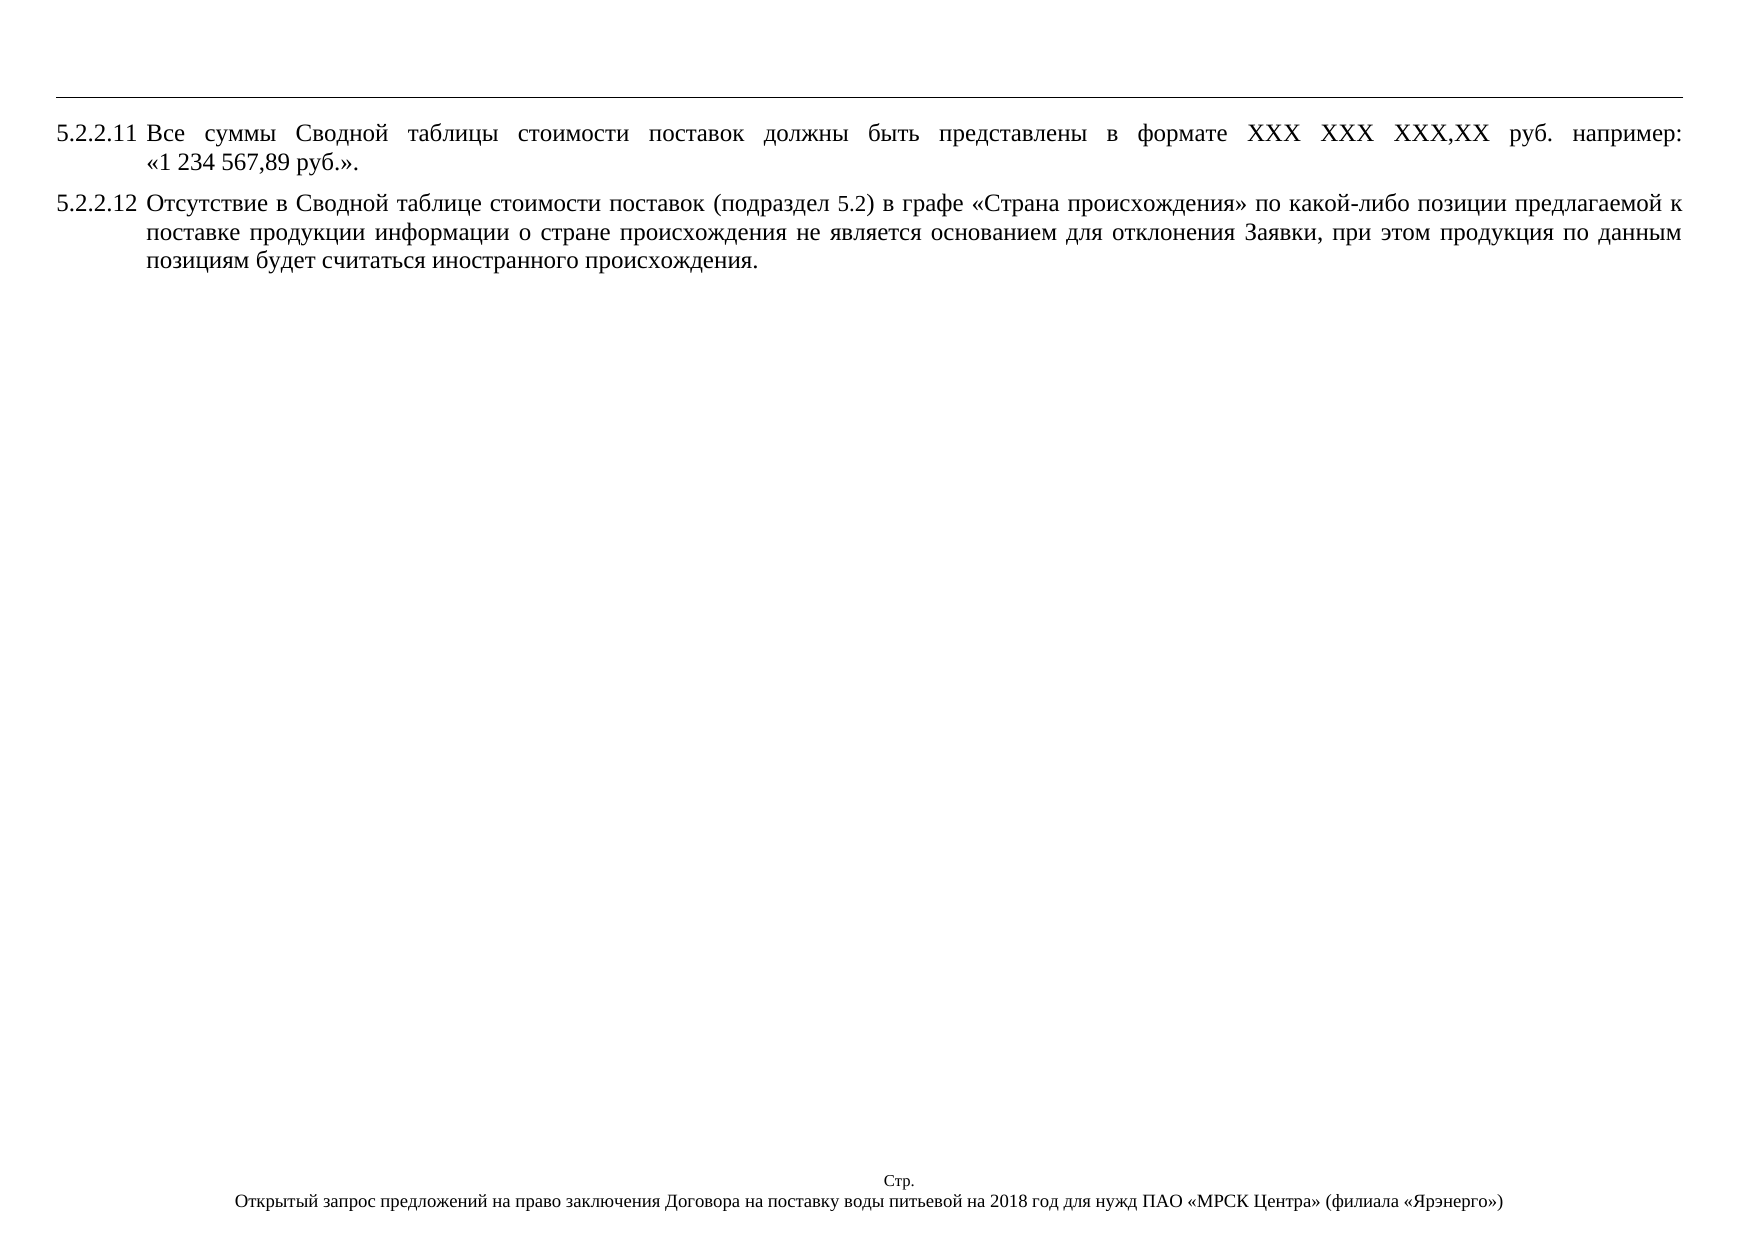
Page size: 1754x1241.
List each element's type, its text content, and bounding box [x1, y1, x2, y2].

list Отсутствие в Сводной таблице стоимости поставок (подраздел 5.2) в графе «Страна происхождения» по какой-либо позиции предлагаемой к поставке продукции информации о стране происхождения не является основанием для отклонения Заявки, при этом продукция по данным позициям будет считаться иностранного происхождения. [56, 188, 1683, 274]
list Все суммы Сводной таблицы стоимости поставок должны быть представлены в формате XXX XXX XXX,XX руб. например: «1 234 567,89 руб.». [56, 118, 1683, 176]
